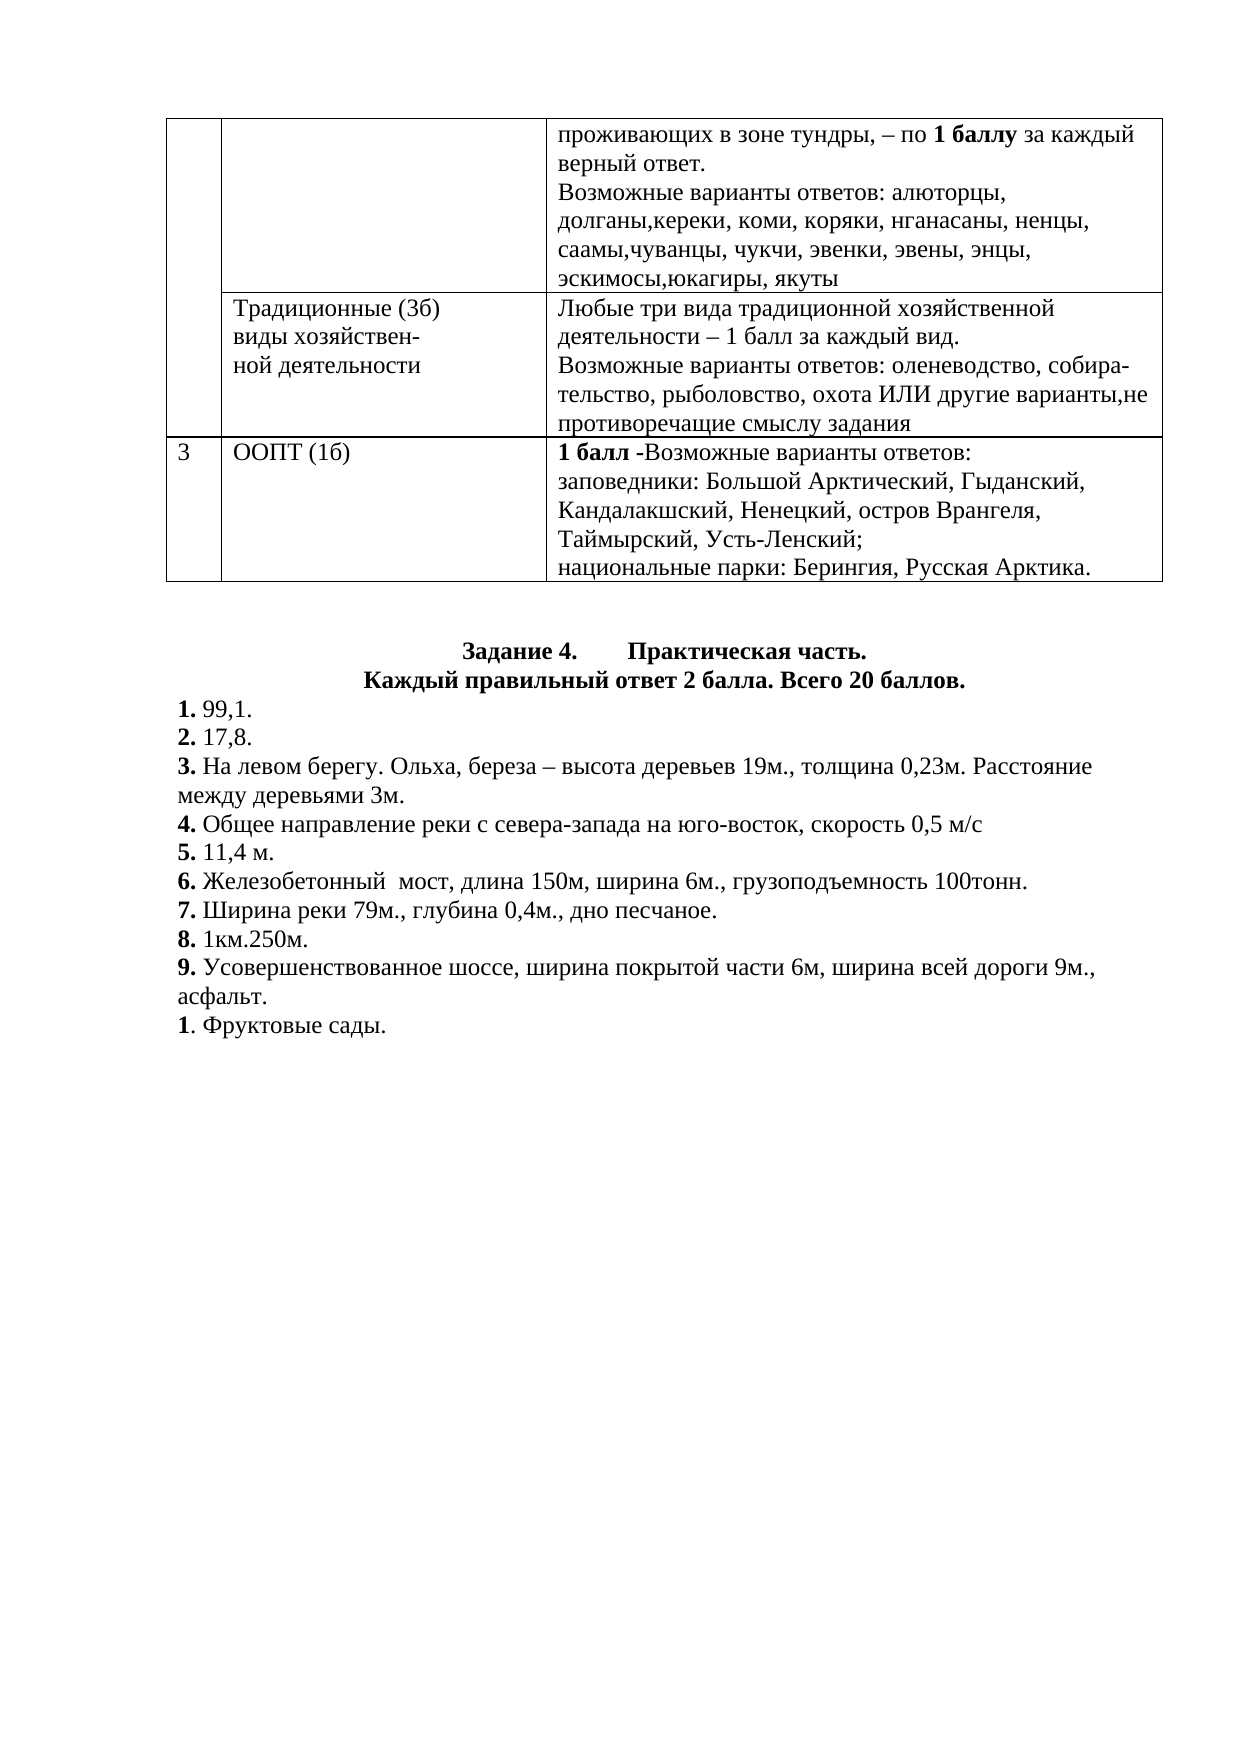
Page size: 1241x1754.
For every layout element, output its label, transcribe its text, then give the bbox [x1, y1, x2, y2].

text 8. 1км.250м. [177, 924, 1152, 952]
text Каждый правильный ответ 2 балла. Всего 20 баллов. [177, 665, 1152, 694]
text 3. На левом берегу. Ольха, береза – высота деревьев 19м., толщина 0,23м. Расстояние между деревьями 3м. [177, 751, 1152, 809]
table_cell Любые три вида традиционной хозяйственной деятельности – 1 балл за каждый вид. Возможные варианты ответов: оленеводство, собира- тельство, рыболовство, охота ИЛИ другие варианты,не противоречащие смыслу задания [547, 293, 1162, 436]
text 2. 17,8. [177, 722, 1152, 751]
text 7. Ширина реки 79м., глубина 0,4м., дно песчаное. [177, 895, 1152, 924]
table_cell ООПТ (1б) [222, 438, 546, 581]
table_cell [547, 119, 1162, 292]
table_cell 3 [167, 438, 221, 581]
table_cell Традиционные (3б) виды хозяйствен- ной деятельности [222, 293, 546, 436]
text 4. Общее направление реки с севера-запада на юго-восток, скорость 0,5 м/с [177, 809, 1152, 837]
text 6. Железобетонный мост, длина 150м, ширина 6м., грузоподъемность 100тонн. [177, 866, 1152, 895]
text 9. Усовершенствованное шоссе, ширина покрытой части 6м, ширина всей дороги 9м., асфальт. [177, 952, 1152, 1010]
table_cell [222, 119, 546, 292]
table_cell 2 [167, 119, 221, 436]
text Задание 4. Практическая часть. [177, 636, 1152, 665]
text 1. 99,1. [177, 694, 1152, 722]
text 1. Фруктовые сады. [177, 1010, 1152, 1039]
text 5. 11,4 м. [177, 837, 1152, 866]
table_cell 1 балл -Возможные варианты ответов: заповедники: Большой Арктический, Гыданский, Кандалакшский, Ненецкий, остров Врангеля, Таймырский, Усть-Ленский; национальные парки: Берингия, Русская Арктика. [547, 438, 1162, 581]
